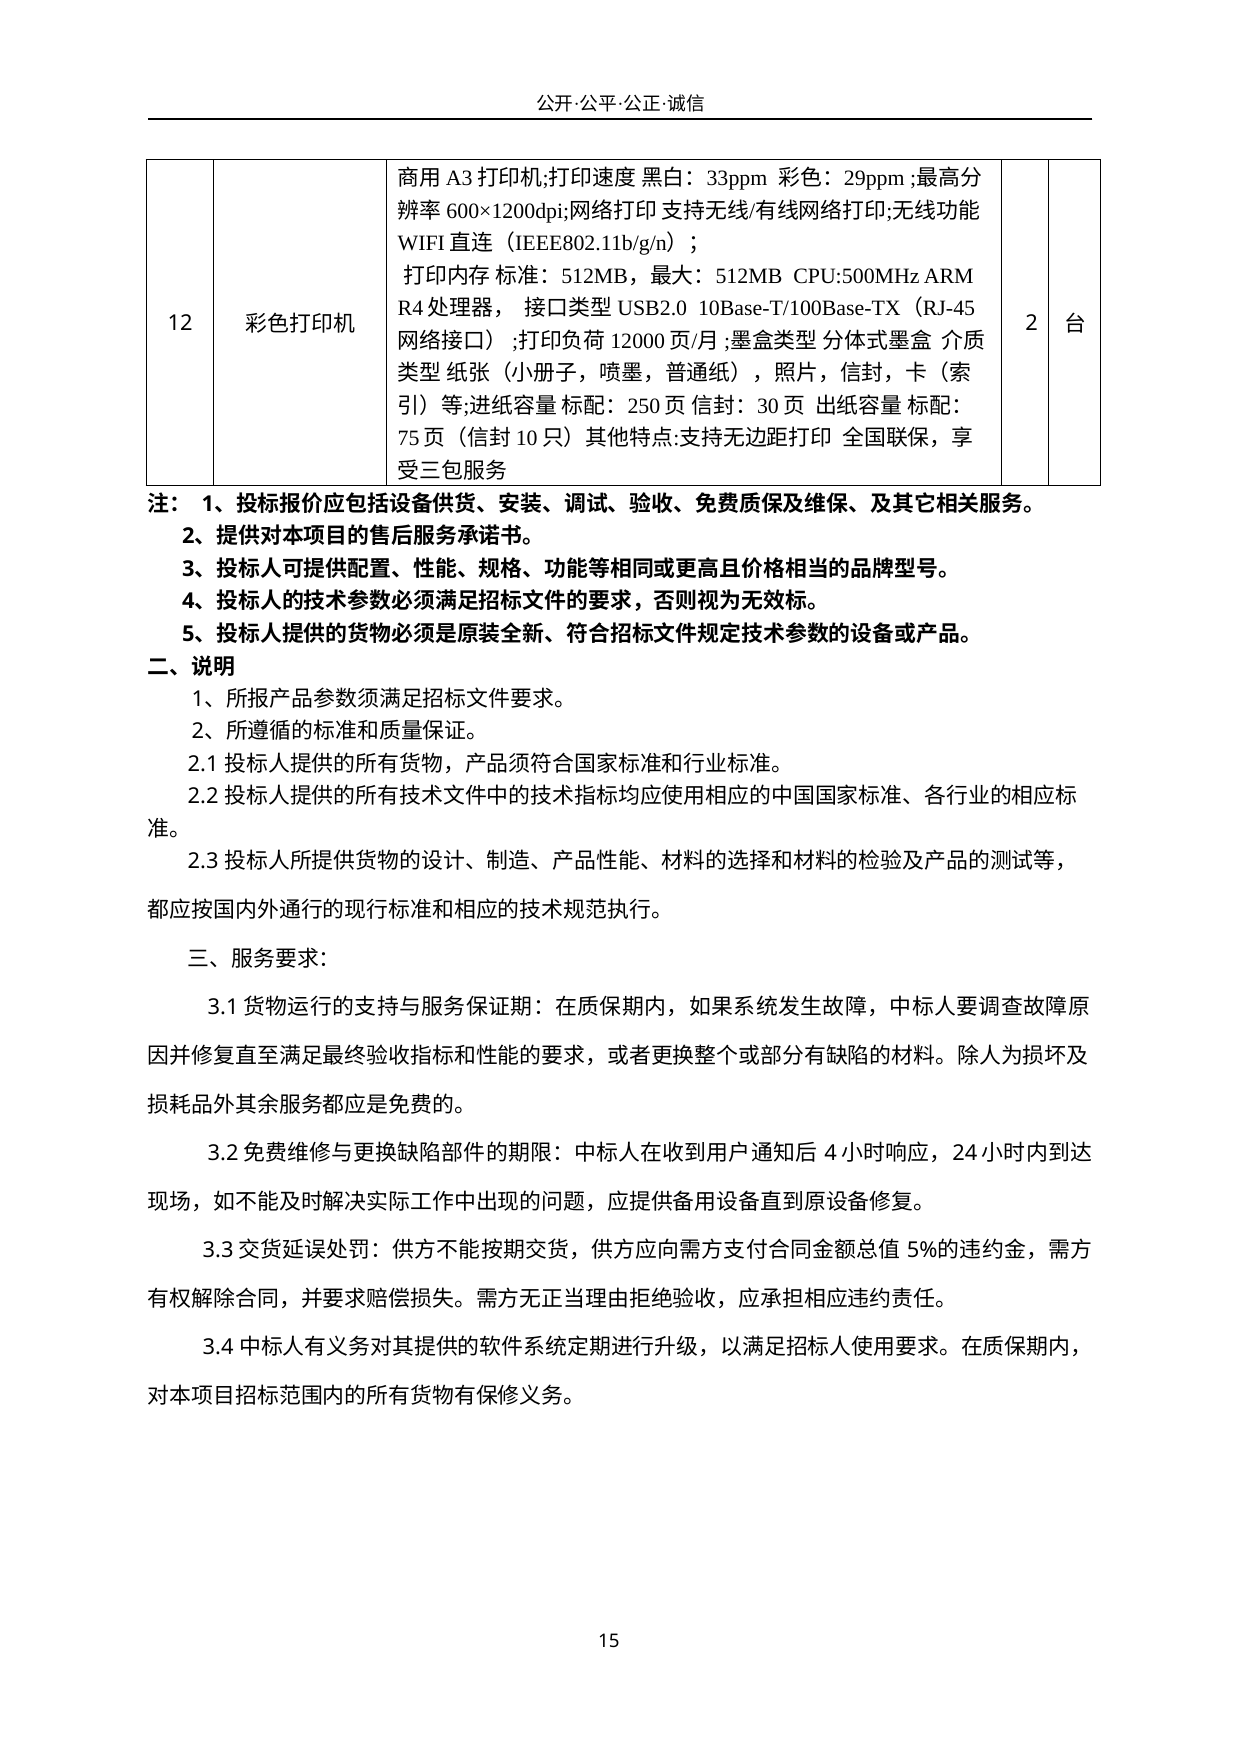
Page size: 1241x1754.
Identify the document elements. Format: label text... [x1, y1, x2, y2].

text 2、提供对本项目的售后服务承诺书。 [148, 518, 1092, 551]
text 3、投标人可提供配置、性能、规格、功能等相同或更高且价格相当的品牌型号。 [148, 551, 1092, 583]
text 4、投标人的技术参数必须满足招标文件的要求，否则视为无效标。 [148, 583, 1092, 616]
table_cell 12 [147, 160, 213, 485]
text 1、所报产品参数须满足招标文件要求。 [148, 681, 1092, 713]
text 注： 1、投标报价应包括设备供货、安装、调试、验收、免费质保及维保、及其它相关服务。 [148, 486, 1092, 518]
table_cell 彩色打印机 [214, 160, 386, 485]
text 2、所遵循的标准和质量保证。 [148, 713, 1092, 746]
text 3.2免费维修与更换缺陷部件的期限：中标人在收到用户通知后4小时响应，24小时内到达现场，如不能及时解决实际工作中出现的问题，应提供备用设备直到原设备修复。 [148, 1134, 1092, 1216]
text 2.1 投标人提供的所有货物，产品须符合国家标准和行业标准。 [148, 746, 1092, 778]
text 5、投标人提供的货物必须是原装全新、符合招标文件规定技术参数的设备或产品。 [148, 616, 1092, 648]
text 2.2 投标人提供的所有技术文件中的技术指标均应使用相应的中国国家标准、各行业的相应标准。 [148, 778, 1092, 843]
text 2.3 投标人所提供货物的设计、制造、产品性能、材料的选择和材料的检验及产品的测试等，都应按国内外通行的现行标准和相应的技术规范执行。 [148, 843, 1092, 924]
table_cell 台 [1049, 160, 1100, 485]
text 3.3交货延误处罚：供方不能按期交货，供方应向需方支付合同金额总值5%的违约金，需方有权解除合同，并要求赔偿损失。需方无正当理由拒绝验收，应承担相应违约责任。 [148, 1232, 1092, 1313]
text 3.1货物运行的支持与服务保证期：在质保期内，如果系统发生故障，中标人要调查故障原因并修复直至满足最终验收指标和性能的要求，或者更换整个或部分有缺陷的材料。除人为损坏及损耗品外其余服务都应是免费的。 [148, 989, 1092, 1119]
text 二、说明 [148, 648, 1092, 681]
text 三、服务要求： [148, 940, 1092, 973]
table_cell 商用A3打印机;打印速度 黑白：33ppm 彩色：29ppm ;最高分辨率 600×1200dpi;网络打印 支持无线/有线网络打印;无线功能 WIFI直连（IEEE802.11b/g/n）； 打印内存 标准：512MB，最大：512MB CPU:500MHz ARM R4处理器， 接口类型 USB2.0 10Base-T/100Base-TX（RJ-45网络接口） ;打印负荷 12000页/月 ;墨盒类型 分体式墨盒 介质类型 纸张（小册子，喷墨，普通纸），照片，信封，卡（索引）等;进纸容量 标配：250页 信封：30页 出纸容量 标配：75页（信封10只）其他特点:支持无边距打印 全国联保，享受三包服务 [387, 160, 1001, 485]
text 3.4 中标人有义务对其提供的软件系统定期进行升级，以满足招标人使用要求。在质保期内，对本项目招标范围内的所有货物有保修义务。 [148, 1329, 1092, 1410]
table_cell 2 [1002, 160, 1048, 485]
